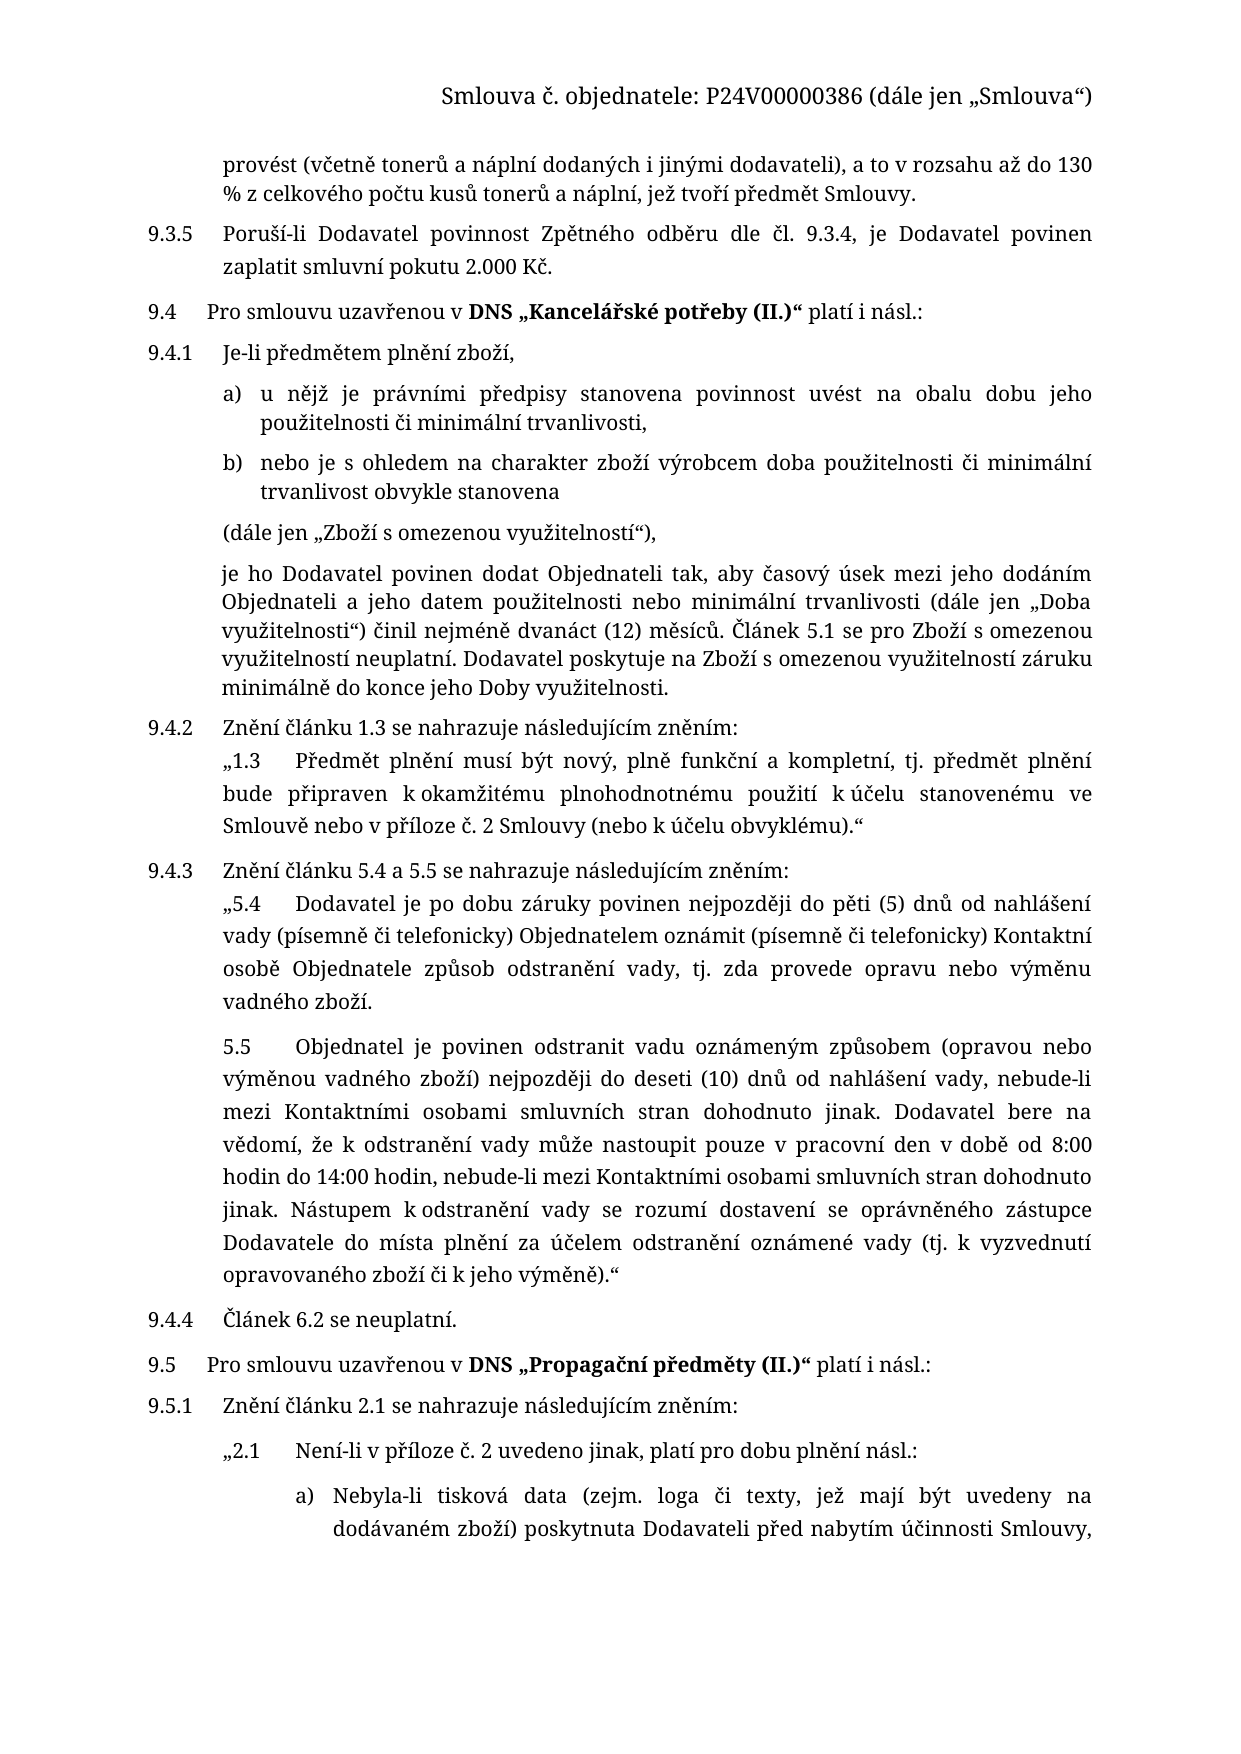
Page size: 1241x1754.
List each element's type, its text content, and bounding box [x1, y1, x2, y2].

text je ho Dodavatel povinen dodat Objednateli tak, aby časový úsek mezi jeho dodáním Objednateli a jeho datem použitelnosti nebo minimální trvanlivosti (dále jen „Doba využitelnosti“) činil nejméně dvanáct (12) měsíců. Článek 5.1 se pro Zboží s omezenou využitelností neuplatní. Dodavatel poskytuje na Zboží s omezenou využitelností záruku minimálně do konce jeho Doby využitelnosti. [221, 559, 1093, 701]
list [295, 1482, 1093, 1543]
list Znění článku 2.1 se nahrazuje následujícím zněním: [148, 1391, 1093, 1420]
list Pro smlouvu uzavřenou v DNS „Kancelářské potřeby (II.)“ platí i násl.: [148, 297, 1093, 326]
list u nějž je právními předpisy stanovena povinnost uvést na obalu dobu jeho použitelnosti či minimální trvanlivosti, [223, 379, 1093, 436]
list Znění článku 5.4 a 5.5 se nahrazuje následujícím zněním: [148, 856, 1093, 885]
list 5.5 Objednatel je povinen odstranit vadu oznámeným způsobem (opravou nebo výměnou vadného zboží) nejpozději do deseti (10) dnů od nahlášení vady, nebude-li mezi Kontaktními osobami smluvních stran dohodnuto jinak. Dodavatel bere na vědomí, že k odstranění vady může nastoupit pouze v pracovní den v době od 8:00 hodin do 14:00 hodin, nebude-li mezi Kontaktními osobami smluvních stran dohodnuto jinak. Nástupem k odstranění vady se rozumí dostavení se oprávněného zástupce Dodavatele do místa plnění za účelem odstranění oznámené vady (tj. k vyzvednutí opravovaného zboží či k jeho výměně).“ [223, 1032, 1093, 1289]
list Znění článku 1.3 se nahrazuje následujícím zněním: [148, 713, 1093, 742]
list „1.3 Předmět plnění musí být nový, plně funkční a kompletní, tj. předmět plnění bude připraven k okamžitému plnohodnotnému použití k účelu stanovenému ve Smlouvě nebo v příloze č. 2 Smlouvy (nebo k účelu obvyklému).“ [223, 746, 1093, 840]
list Pro smlouvu uzavřenou v DNS „Propagační předměty (II.)“ platí i násl.: [148, 1350, 1093, 1379]
text (dále jen „Zboží s omezenou využitelností“), [223, 518, 1093, 546]
list „2.1 Není-li v příloze č. 2 uvedeno jinak, platí pro dobu plnění násl.: [223, 1436, 1093, 1465]
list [148, 150, 1093, 207]
list Poruší-li Dodavatel povinnost Zpětného odběru dle čl. 9.3.4, je Dodavatel povinen zaplatit smluvní pokutu 2.000 Kč. [148, 219, 1093, 281]
list nebo je s ohledem na charakter zboží výrobcem doba použitelnosti či minimální trvanlivost obvykle stanovena [223, 448, 1093, 505]
list Je-li předmětem plnění zboží, [148, 338, 1093, 367]
list Článek 6.2 se neuplatní. [148, 1305, 1093, 1334]
list „5.4 Dodavatel je po dobu záruky povinen nejpozději do pěti (5) dnů od nahlášení vady (písemně či telefonicky) Objednatelem oznámit (písemně či telefonicky) Kontaktní osobě Objednatele způsob odstranění vady, tj. zda provede opravu nebo výměnu vadného zboží. [223, 889, 1093, 1015]
